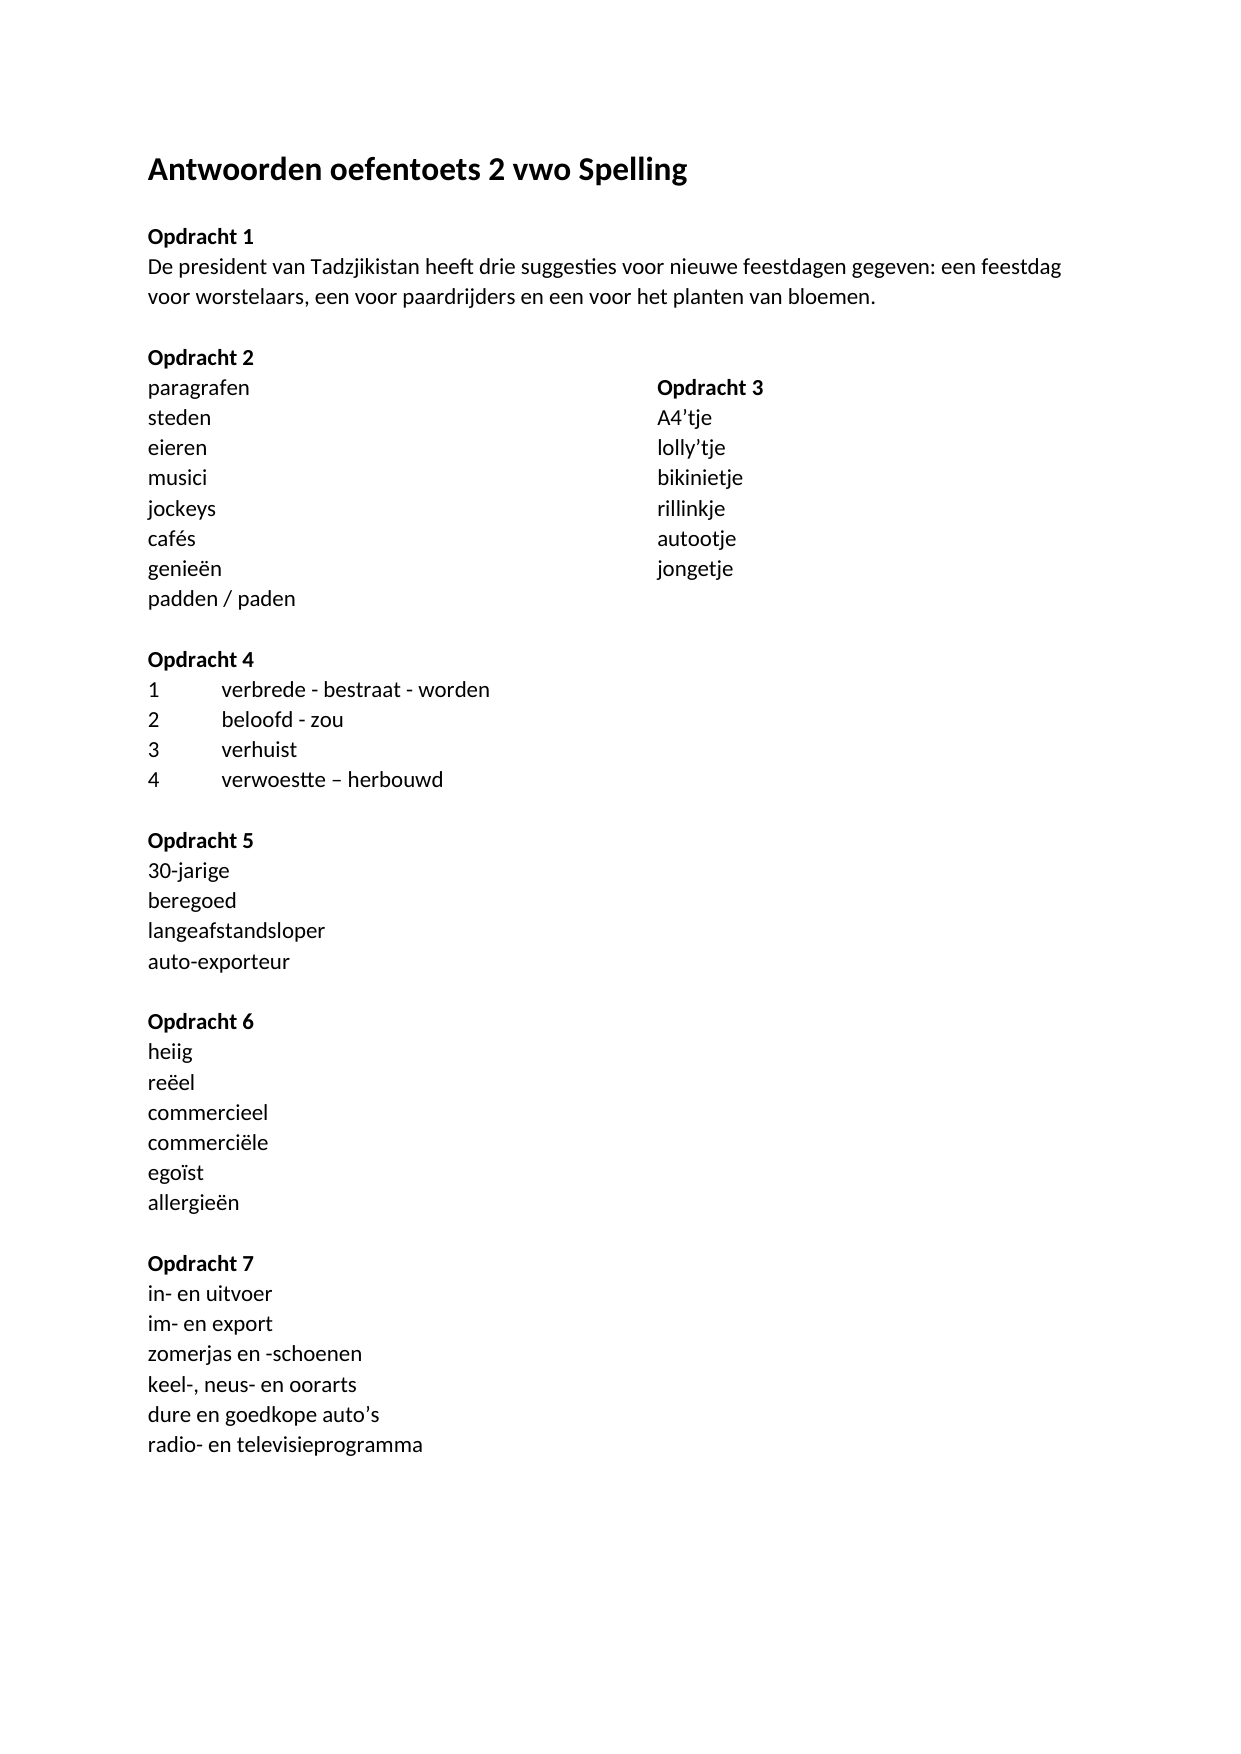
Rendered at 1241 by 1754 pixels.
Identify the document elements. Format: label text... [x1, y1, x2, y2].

text allergieën [148, 1188, 1093, 1216]
text reëel [148, 1068, 1093, 1096]
text eieren [148, 433, 583, 461]
text jongetje [657, 554, 1093, 582]
text beregoed [148, 886, 1093, 914]
text lolly’tje [657, 433, 1093, 461]
text Opdracht 6 [148, 1007, 1093, 1035]
text im- en export [148, 1309, 1093, 1337]
text paragrafen [148, 373, 583, 401]
text 3 verhuist [148, 735, 1093, 763]
text commerciële [148, 1128, 1093, 1156]
text De president van Tadzjikistan heeft drie suggesties voor nieuwe feestdagen gegeven: een feestdag voor worstelaars, een voor paardrijders en een voor het planten van bloemen. [148, 252, 1093, 310]
text egoïst [148, 1158, 1093, 1186]
text Opdracht 5 [148, 826, 1093, 854]
text Antwoorden oefentoets 2 vwo Spelling [148, 148, 1093, 188]
text A4’tje [657, 403, 1093, 431]
text rillinkje [657, 494, 1093, 522]
text 30-jarige [148, 856, 1093, 884]
text in- en uitvoer [148, 1279, 1093, 1307]
text autootje [657, 524, 1093, 552]
text commercieel [148, 1098, 1093, 1126]
text auto-exporteur [148, 947, 1093, 975]
text steden [148, 403, 583, 431]
text Opdracht 3 [657, 373, 1093, 401]
text heiig [148, 1037, 1093, 1065]
text 4 verwoestte – herbouwd [148, 766, 1093, 793]
text cafés [148, 524, 583, 552]
text padden / paden [148, 584, 583, 612]
text genieën [148, 554, 583, 582]
text langeafstandsloper [148, 917, 1093, 944]
text dure en goedkope auto’s [148, 1400, 1093, 1428]
text musici [148, 463, 583, 491]
text radio- en televisieprogramma [148, 1430, 1093, 1458]
text 2 beloofd - zou [148, 705, 1093, 733]
text Opdracht 7 [148, 1249, 1093, 1277]
text Opdracht 4 [148, 645, 1093, 673]
text Opdracht 1 [148, 222, 1093, 250]
text keel-, neus- en oorarts [148, 1370, 1093, 1398]
text zomerjas en -schoenen [148, 1339, 1093, 1367]
text 1 verbrede - bestraat - worden [148, 675, 1093, 703]
text Opdracht 2 [148, 343, 583, 371]
text jockeys [148, 494, 583, 522]
text bikinietje [657, 463, 1093, 491]
